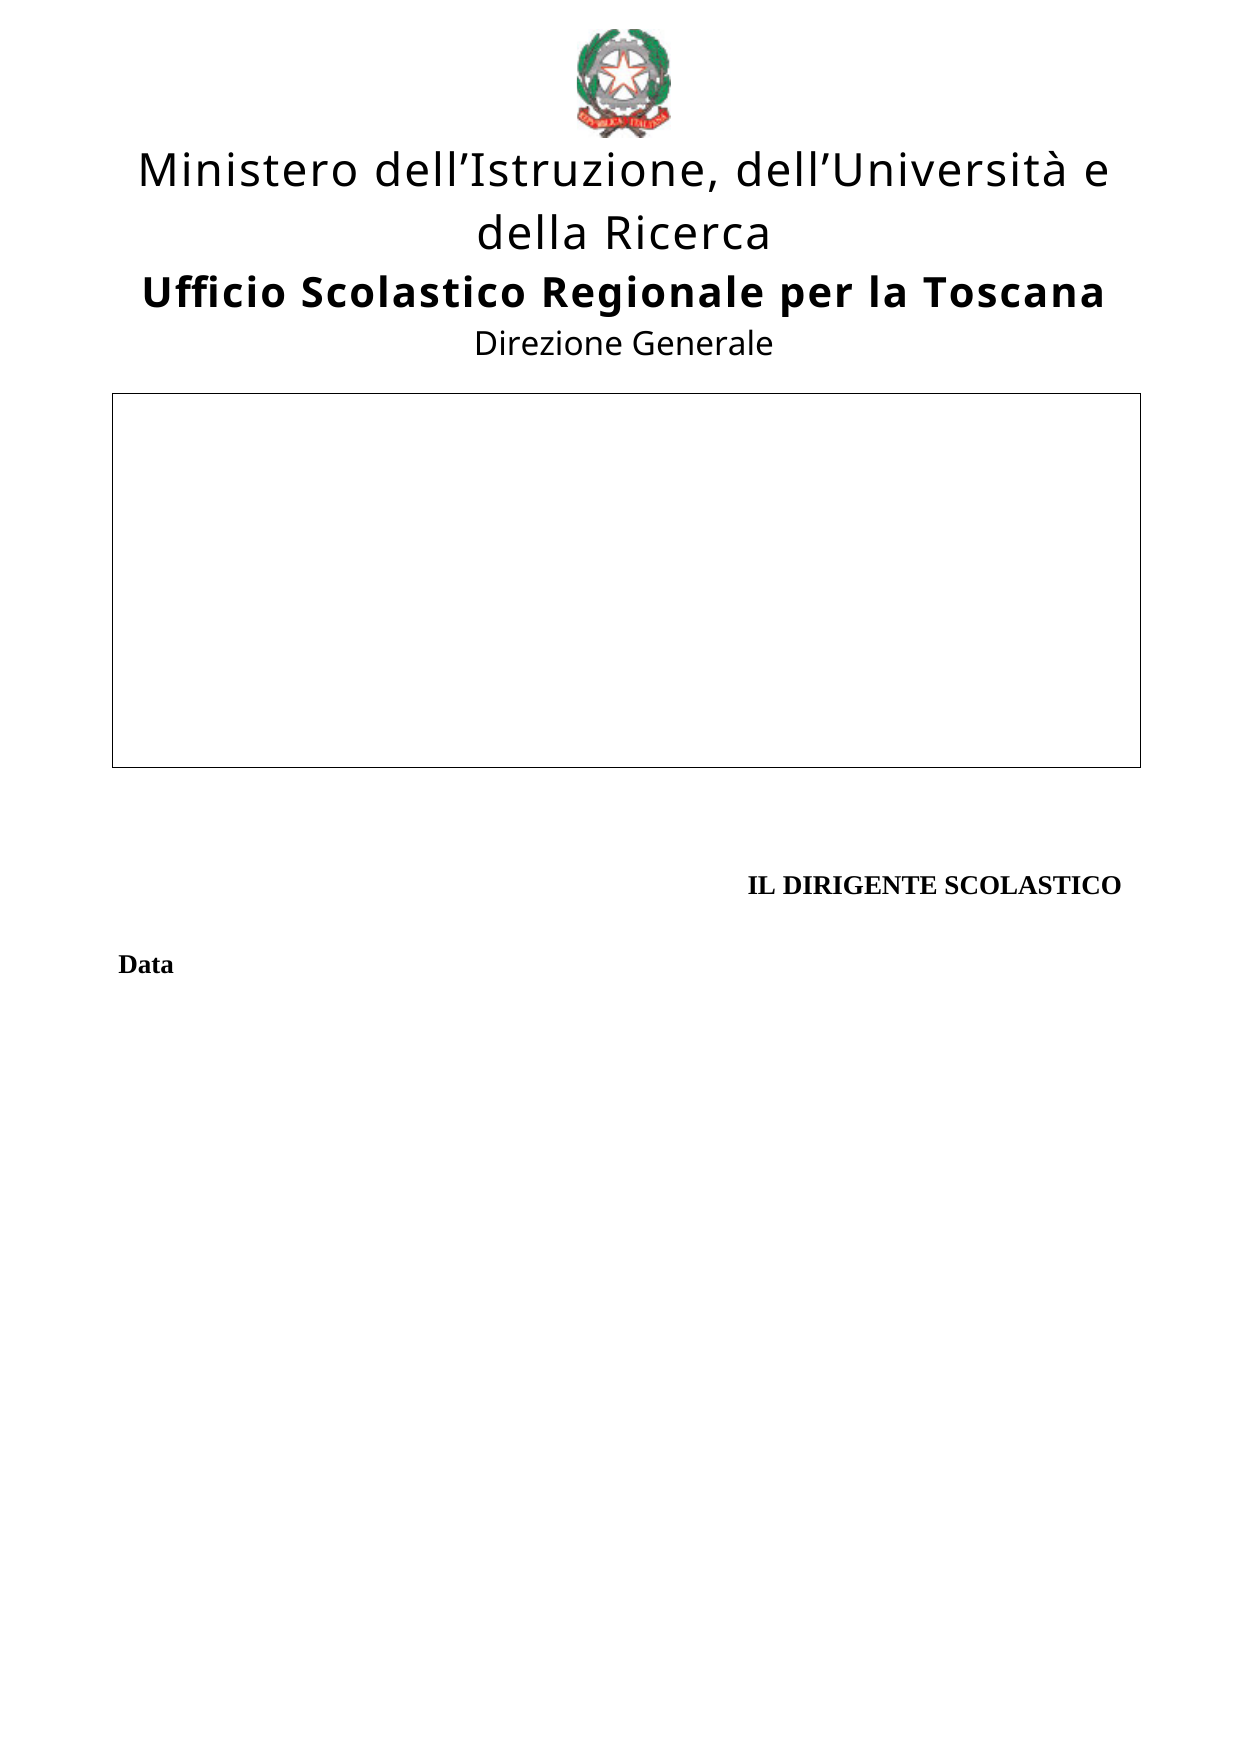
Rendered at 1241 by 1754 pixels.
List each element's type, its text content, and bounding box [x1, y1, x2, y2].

text IL DIRIGENTE SCOLASTICO [118, 869, 1122, 900]
picture [576, 29, 671, 138]
text Data [118, 948, 1122, 979]
table_header [113, 394, 1140, 767]
